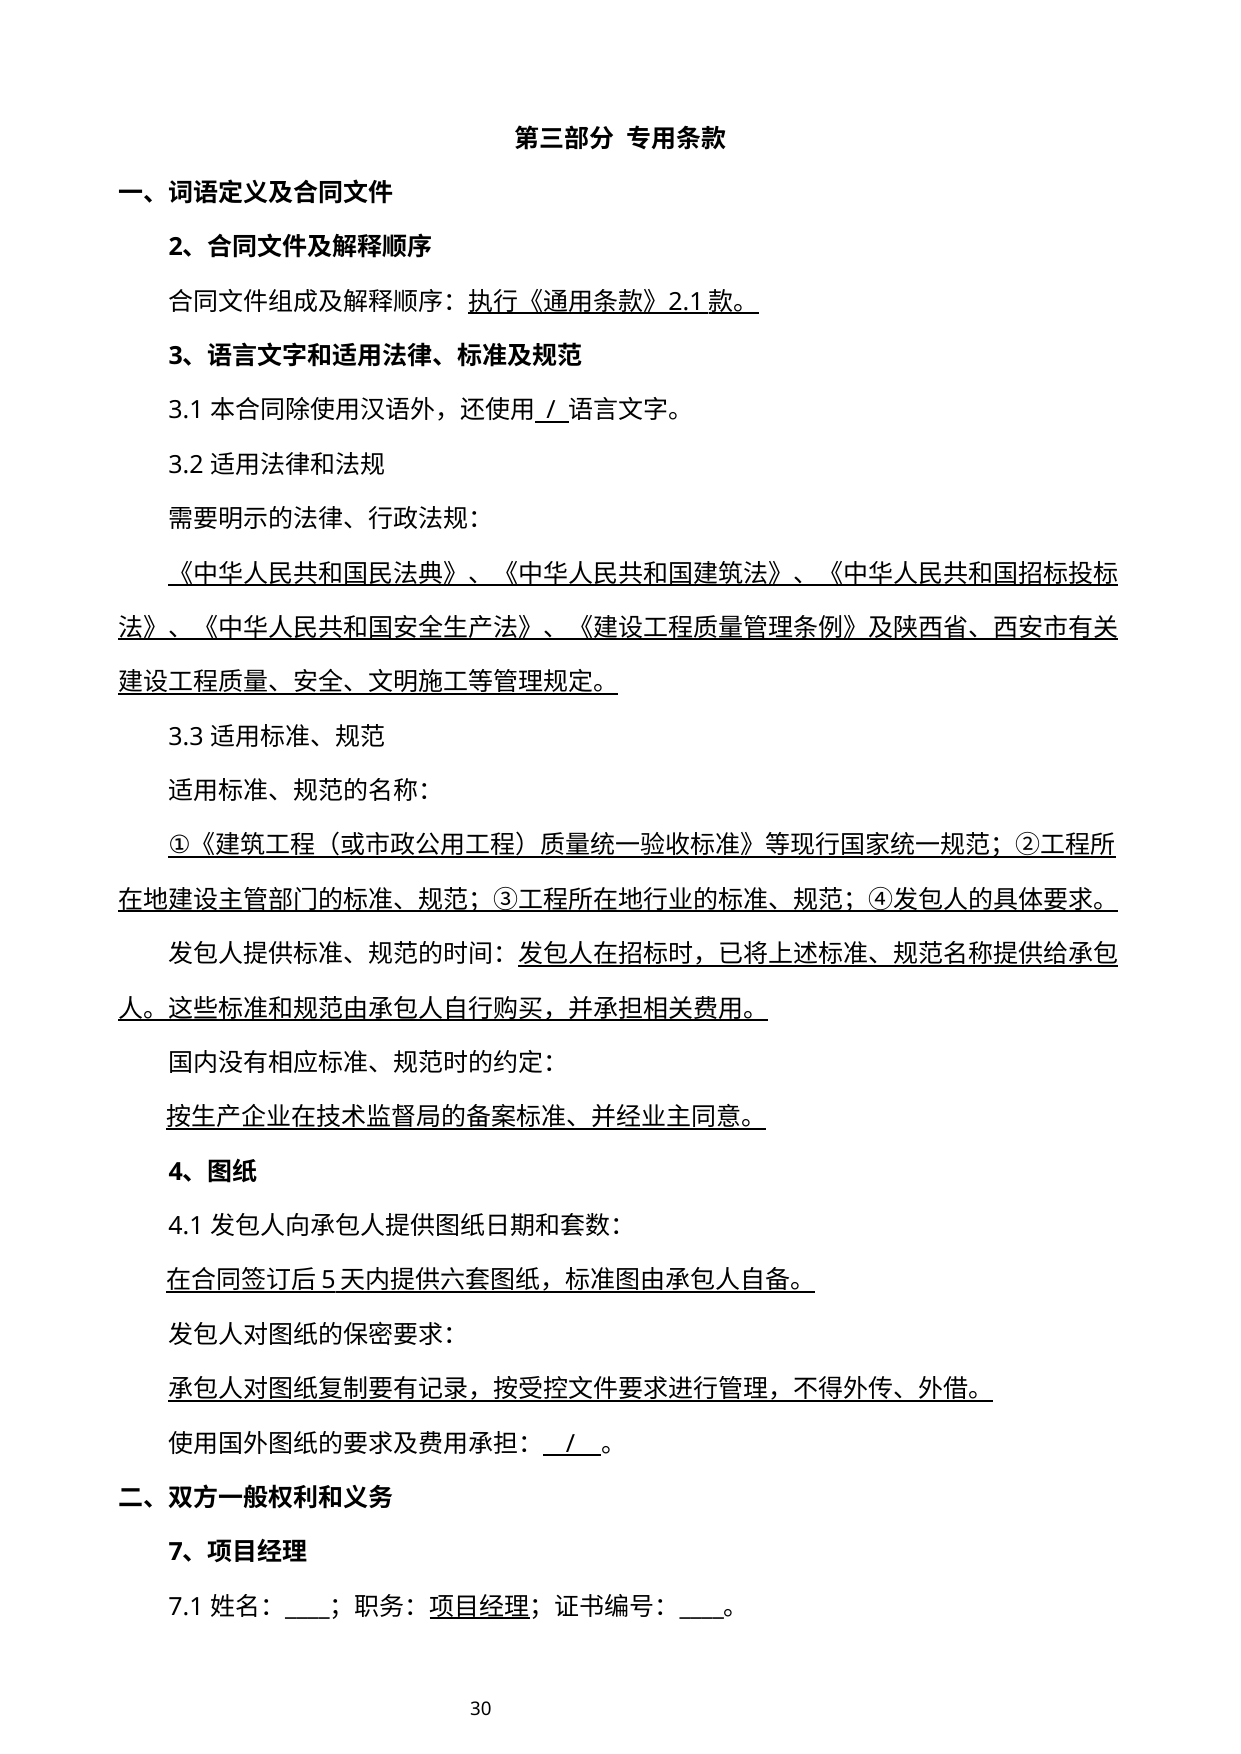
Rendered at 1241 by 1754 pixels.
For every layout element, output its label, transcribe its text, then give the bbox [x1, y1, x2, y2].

text 发包人对图纸的保密要求： [118, 1314, 1122, 1351]
text 需要明示的法律、行政法规： [118, 499, 1122, 535]
text 3.3 适用标准、规范 [118, 716, 1122, 752]
text 2、合同文件及解释顺序 [118, 227, 1122, 263]
text 4.1 发包人向承包人提供图纸日期和套数： [118, 1206, 1122, 1242]
text 3.2 适用法律和法规 [118, 444, 1122, 481]
text 适用标准、规范的名称： [118, 771, 1122, 807]
text 7.1 姓名：____；职务：项目经理；证书编号：____。 [118, 1586, 1122, 1622]
text 4、图纸 [118, 1151, 1122, 1187]
text 发包人提供标准、规范的时间：发包人在招标时，已将上述标准、规范名称提供给承包人。这些标准和规范由承包人自行购买，并承担相关费用。 [118, 934, 1122, 1024]
text 《中华人民共和国民法典》、《中华人民共和国建筑法》、《中华人民共和国招标投标法》、《中华人民共和国安全生产法》、《建设工程质量管理条例》及陕西省、西安市有关建设工程质量、安全、文明施工等管理规定。 [118, 553, 1122, 698]
text 合同文件组成及解释顺序：执行《通用条款》2.1款。 [118, 281, 1122, 317]
text 3、语言文字和适用法律、标准及规范 [118, 336, 1122, 372]
text 使用国外图纸的要求及费用承担： / 。 [118, 1423, 1122, 1459]
text 3.1 本合同除使用汉语外，还使用 / 语言文字。 [118, 390, 1122, 426]
text 一、词语定义及合同文件 [118, 172, 1122, 209]
text 国内没有相应标准、规范时的约定： [118, 1042, 1122, 1079]
text 7、项目经理 [118, 1532, 1122, 1568]
text 按生产企业在技术监督局的备案标准、并经业主同意。 [118, 1097, 1122, 1133]
text 二、双方一般权利和义务 [118, 1477, 1122, 1514]
text 第三部分 专用条款 [118, 118, 1122, 154]
text ①《建筑工程（或市政公用工程）质量统一验收标准》等现行国家统一规范；②工程所在地建设主管部门的标准、规范；③工程所在地行业的标准、规范；④发包人的具体要求。 [118, 825, 1122, 916]
text 承包人对图纸复制要有记录，按受控文件要求进行管理，不得外传、外借。 [118, 1369, 1122, 1405]
text 在合同签订后5天内提供六套图纸，标准图由承包人自备。 [118, 1260, 1122, 1296]
